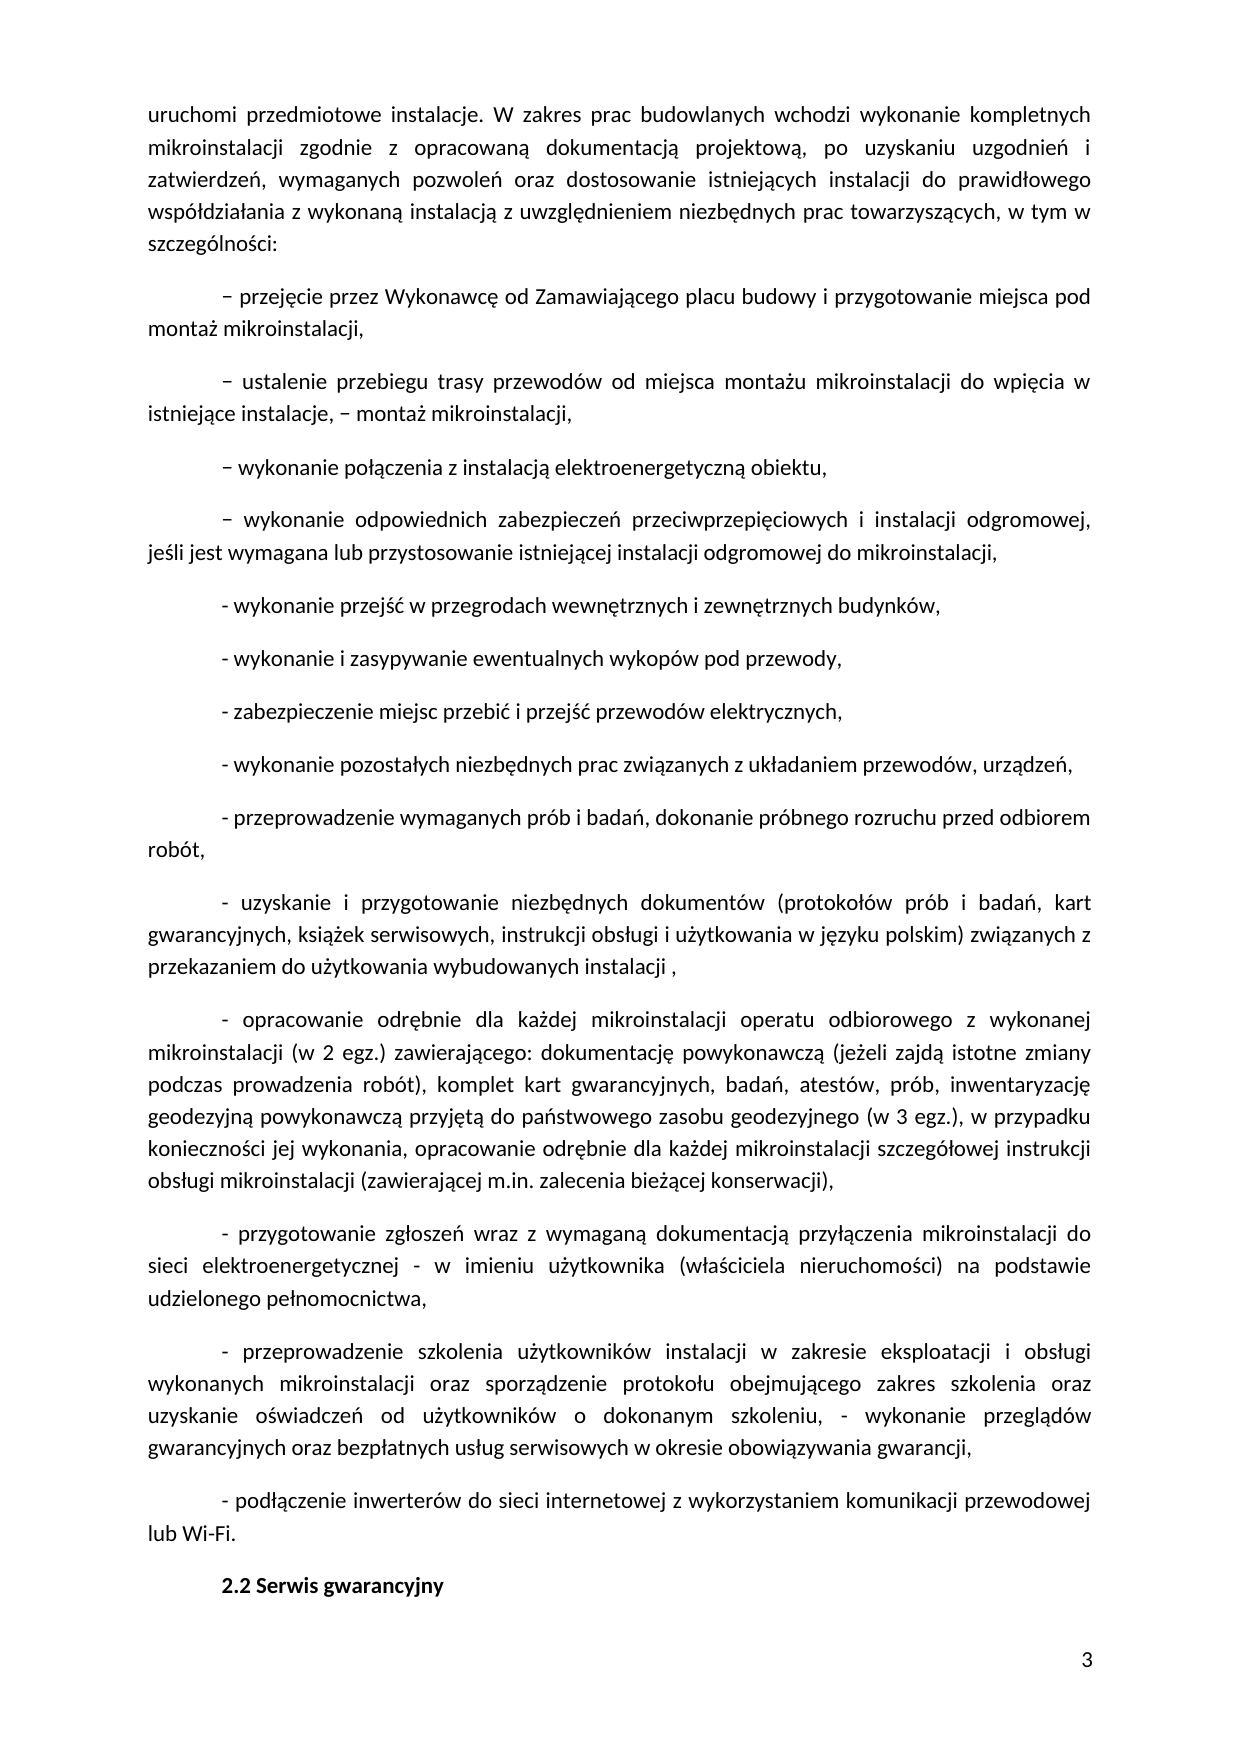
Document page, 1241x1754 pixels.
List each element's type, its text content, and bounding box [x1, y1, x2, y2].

text − ustalenie przebiegu trasy przewodów od miejsca montażu mikroinstalacji do wpięcia w istniejące instalacje, − montaż mikroinstalacji, [148, 367, 1092, 428]
text - przeprowadzenie wymaganych prób i badań, dokonanie próbnego rozruchu przed odbiorem robót, [148, 803, 1092, 863]
text − wykonanie połączenia z instalacją elektroenergetyczną obiektu, [148, 453, 1092, 481]
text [148, 100, 1092, 257]
text - wykonanie i zasypywanie ewentualnych wykopów pod przewody, [148, 644, 1092, 672]
text − przejęcie przez Wykonawcę od Zamawiającego placu budowy i przygotowanie miejsca pod montaż mikroinstalacji, [148, 282, 1092, 342]
text - przygotowanie zgłoszeń wraz z wymaganą dokumentacją przyłączenia mikroinstalacji do sieci elektroenergetycznej - w imieniu użytkownika (właściciela nieruchomości) na podstawie udzielonego pełnomocnictwa, [148, 1219, 1092, 1312]
text - opracowanie odrębnie dla każdej mikroinstalacji operatu odbiorowego z wykonanej mikroinstalacji (w 2 egz.) zawierającego: dokumentację powykonawczą (jeżeli zajdą istotne zmiany podczas prowadzenia robót), komplet kart gwarancyjnych, badań, atestów, prób, inwentaryzację geodezyjną powykonawczą przyjętą do państwowego zasobu geodezyjnego (w 3 egz.), w przypadku konieczności jej wykonania, opracowanie odrębnie dla każdej mikroinstalacji szczegółowej instrukcji obsługi mikroinstalacji (zawierającej m.in. zalecenia bieżącej konserwacji), [148, 1006, 1092, 1194]
text - wykonanie przejść w przegrodach wewnętrznych i zewnętrznych budynków, [148, 591, 1092, 619]
text - uzyskanie i przygotowanie niezbędnych dokumentów (protokołów prób i badań, kart gwarancyjnych, książek serwisowych, instrukcji obsługi i użytkowania w języku polskim) związanych z przekazaniem do użytkowania wybudowanych instalacji , [148, 888, 1092, 981]
text - zabezpieczenie miejsc przebić i przejść przewodów elektrycznych, [148, 697, 1092, 725]
text 2.2 Serwis gwarancyjny [148, 1572, 1092, 1600]
text − wykonanie odpowiednich zabezpieczeń przeciwprzepięciowych i instalacji odgromowej, jeśli jest wymagana lub przystosowanie istniejącej instalacji odgromowej do mikroinstalacji, [148, 506, 1092, 566]
text - przeprowadzenie szkolenia użytkowników instalacji w zakresie eksploatacji i obsługi wykonanych mikroinstalacji oraz sporządzenie protokołu obejmującego zakres szkolenia oraz uzyskanie oświadczeń od użytkowników o dokonanym szkoleniu, - wykonanie przeglądów gwarancyjnych oraz bezpłatnych usług serwisowych w okresie obowiązywania gwarancji, [148, 1337, 1092, 1461]
text - podłączenie inwerterów do sieci internetowej z wykorzystaniem komunikacji przewodowej lub Wi-Fi. [148, 1486, 1092, 1547]
text - wykonanie pozostałych niezbędnych prac związanych z układaniem przewodów, urządzeń, [148, 750, 1092, 778]
